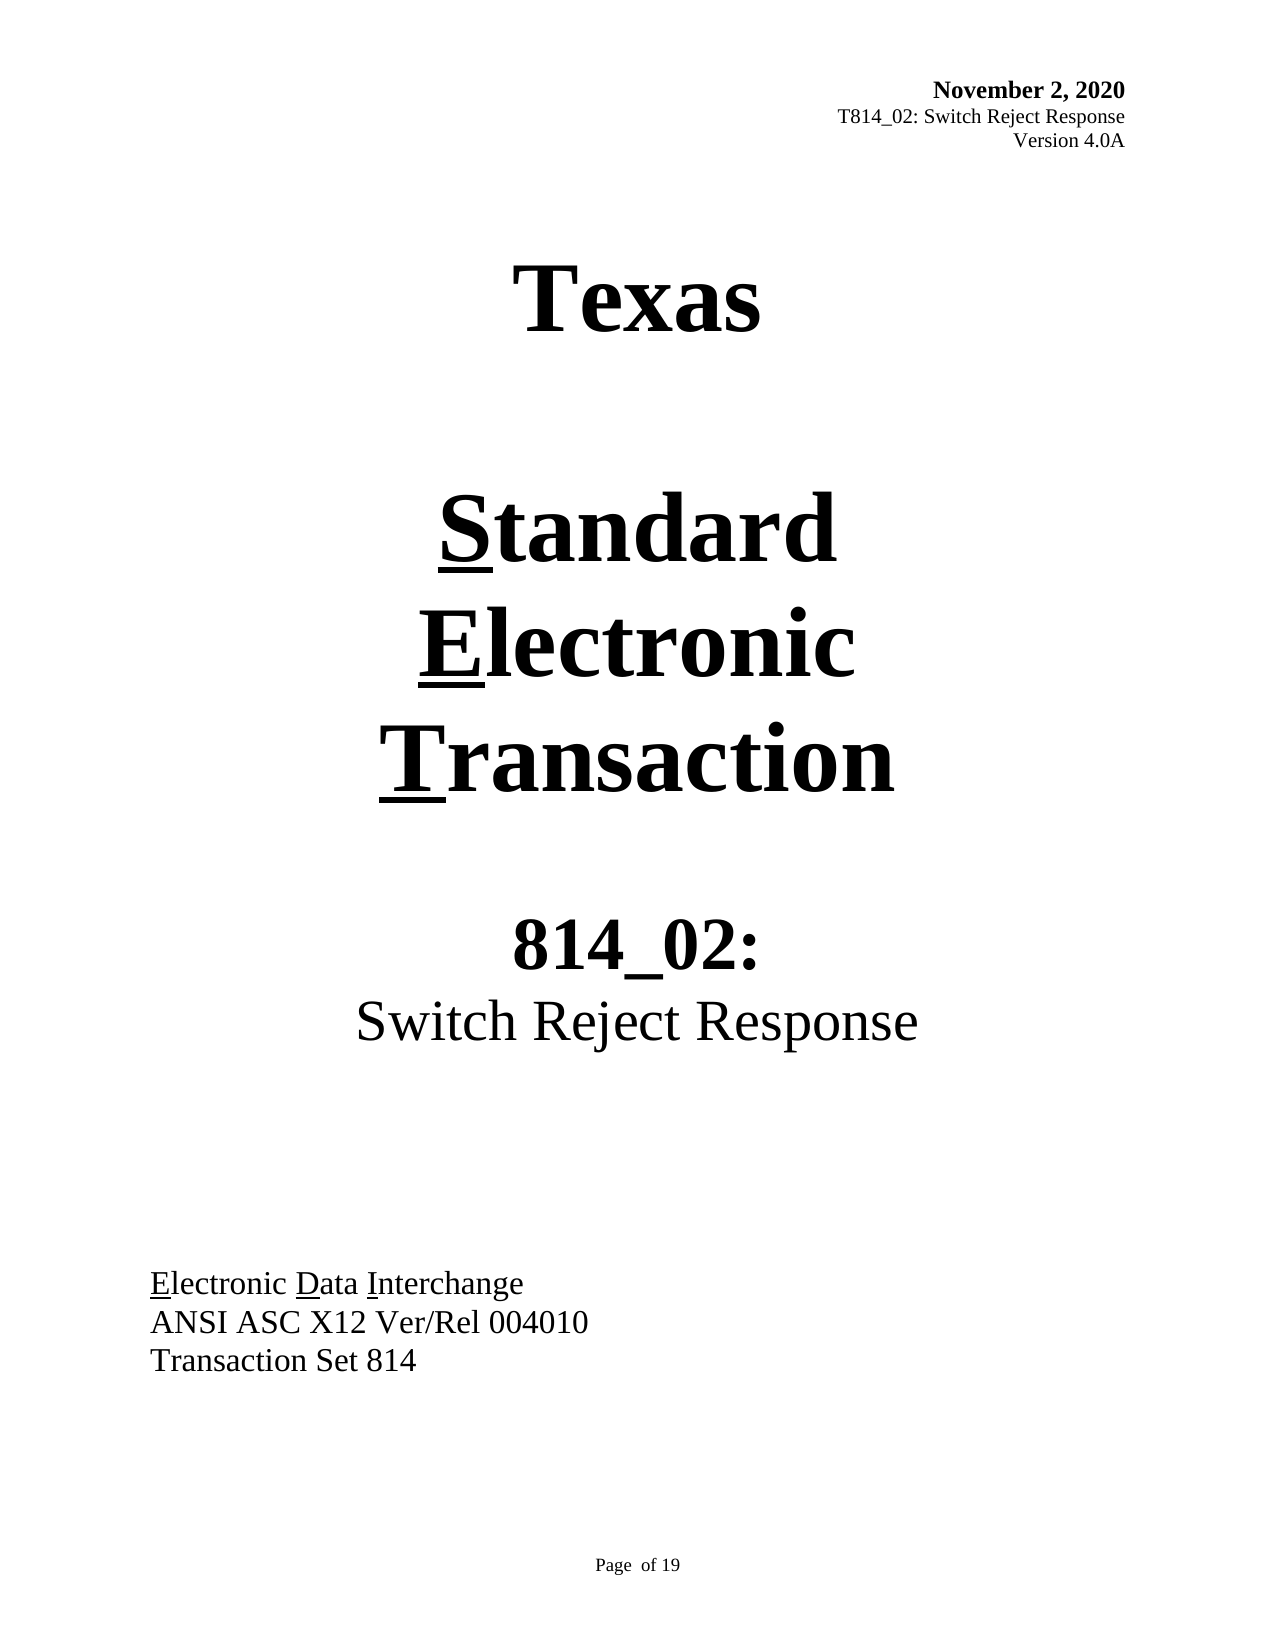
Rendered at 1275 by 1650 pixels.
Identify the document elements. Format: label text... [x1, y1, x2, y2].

text Electronic [150, 583, 1125, 698]
text Transaction Set 814 [150, 1340, 1125, 1378]
text 814_02: [150, 899, 1125, 986]
text Electronic Data Interchange [150, 1263, 1125, 1302]
text ANSI ASC X12 Ver/Rel 004010 [150, 1302, 1125, 1340]
subtitle Switch Reject Response [150, 986, 1125, 1053]
text Standard [150, 468, 1125, 583]
text Transaction [150, 698, 1125, 813]
